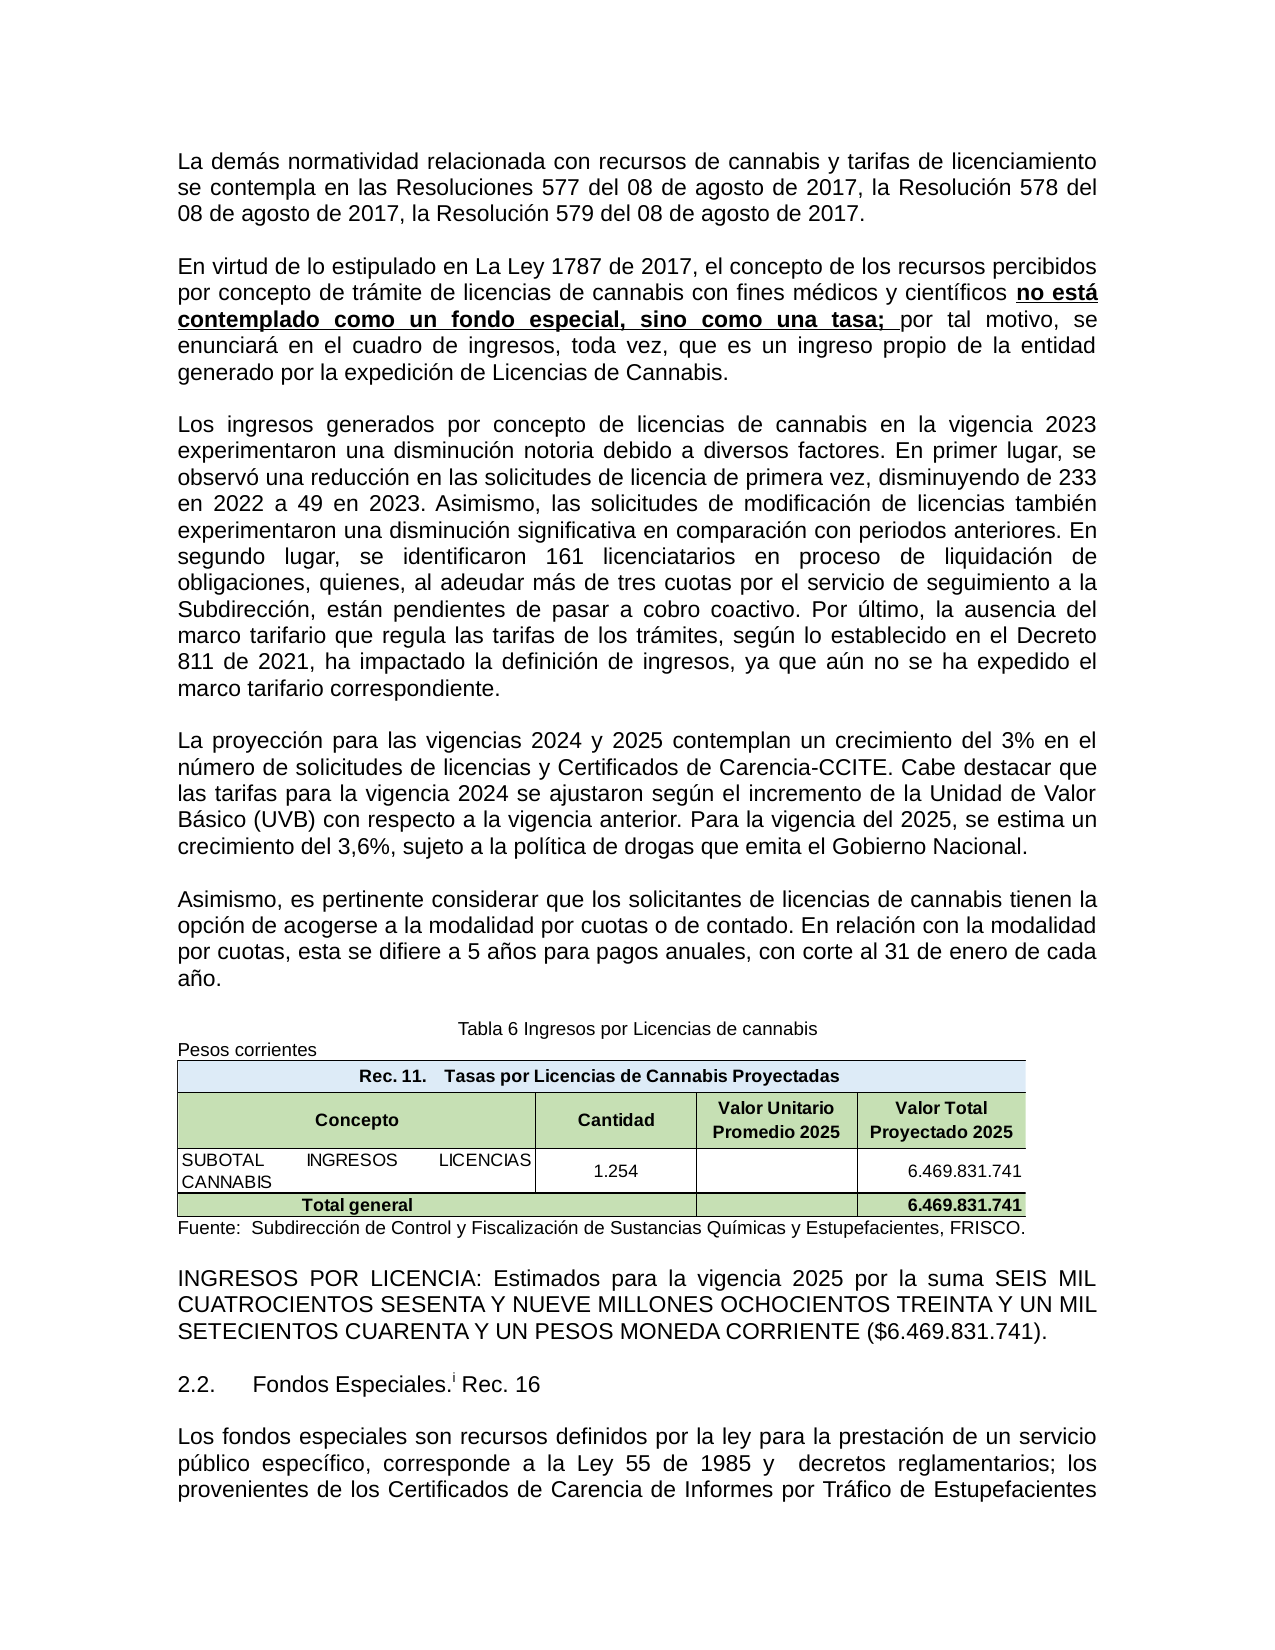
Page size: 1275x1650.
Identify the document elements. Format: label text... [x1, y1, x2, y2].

text INGRESOS POR LICENCIA: Estimados para la vigencia 2025 por la suma SEIS MIL CUATROCIENTOS SESENTA Y NUEVE MILLONES OCHOCIENTOS TREINTA Y UN MIL SETECIENTOS CUARENTA Y UN PESOS MONEDA CORRIENTE ($6.469.831.741). [177, 1265, 1098, 1344]
text La proyección para las vigencias 2024 y 2025 contemplan un crecimiento del 3% en el número de solicitudes de licencias y Certificados de Carencia-CCITE. Cabe destacar que las tarifas para la vigencia 2024 se ajustaron según el incremento de la Unidad de Valor Básico (UVB) con respecto a la vigencia anterior. Para la vigencia del 2025, se estima un crecimiento del 3,6%, sujeto a la política de drogas que emita el Gobierno Nacional. [177, 727, 1098, 859]
text Tabla 6 Ingresos por Licencias de cannabis [177, 1017, 1098, 1039]
text La demás normatividad relacionada con recursos de cannabis y tarifas de licenciamiento se contempla en las Resoluciones 577 del 08 de agosto de 2017, la Resolución 578 del 08 de agosto de 2017, la Resolución 579 del 08 de agosto de 2017. [177, 148, 1098, 227]
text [177, 1423, 1098, 1502]
text Pesos corrientes [177, 1039, 1098, 1060]
text En virtud de lo estipulado en La Ley 1787 de 2017, el concepto de los recursos percibidos por concepto de trámite de licencias de cannabis con fines médicos y científicos no está contemplado como un fondo especial, sino como una tasa; por tal motivo, se enunciará en el cuadro de ingresos, toda vez, que es un ingreso propio de la entidad generado por la expedición de Licencias de Cannabis. [177, 253, 1098, 385]
subtitle Fondos Especiales. Rec. 16 [177, 1371, 1098, 1397]
text Asimismo, es pertinente considerar que los solicitantes de licencias de cannabis tienen la opción de acogerse a la modalidad por cuotas o de contado. En relación con la modalidad por cuotas, esta se difiere a 5 años para pagos anuales, con corte al 31 de enero de cada año. [177, 886, 1098, 991]
text Los ingresos generados por concepto de licencias de cannabis en la vigencia 2023 experimentaron una disminución notoria debido a diversos factores. En primer lugar, se observó una reducción en las solicitudes de licencia de primera vez, disminuyendo de 233 en 2022 a 49 en 2023. Asimismo, las solicitudes de modificación de licencias también experimentaron una disminución significativa en comparación con periodos anteriores. En segundo lugar, se identificaron 161 licenciatarios en proceso de liquidación de obligaciones, quienes, al adeudar más de tres cuotas por el servicio de seguimiento a la Subdirección, están pendientes de pasar a cobro coactivo. Por último, la ausencia del marco tarifario que regula las tarifas de los trámites, según lo establecido en el Decreto 811 de 2021, ha impactado la definición de ingresos, ya que aún no se ha expedido el marco tarifario correspondiente. [177, 411, 1098, 701]
text Fuente: Subdirección de Control y Fiscalización de Sustancias Químicas y Estupefacientes, FRISCO. [177, 1217, 1098, 1239]
